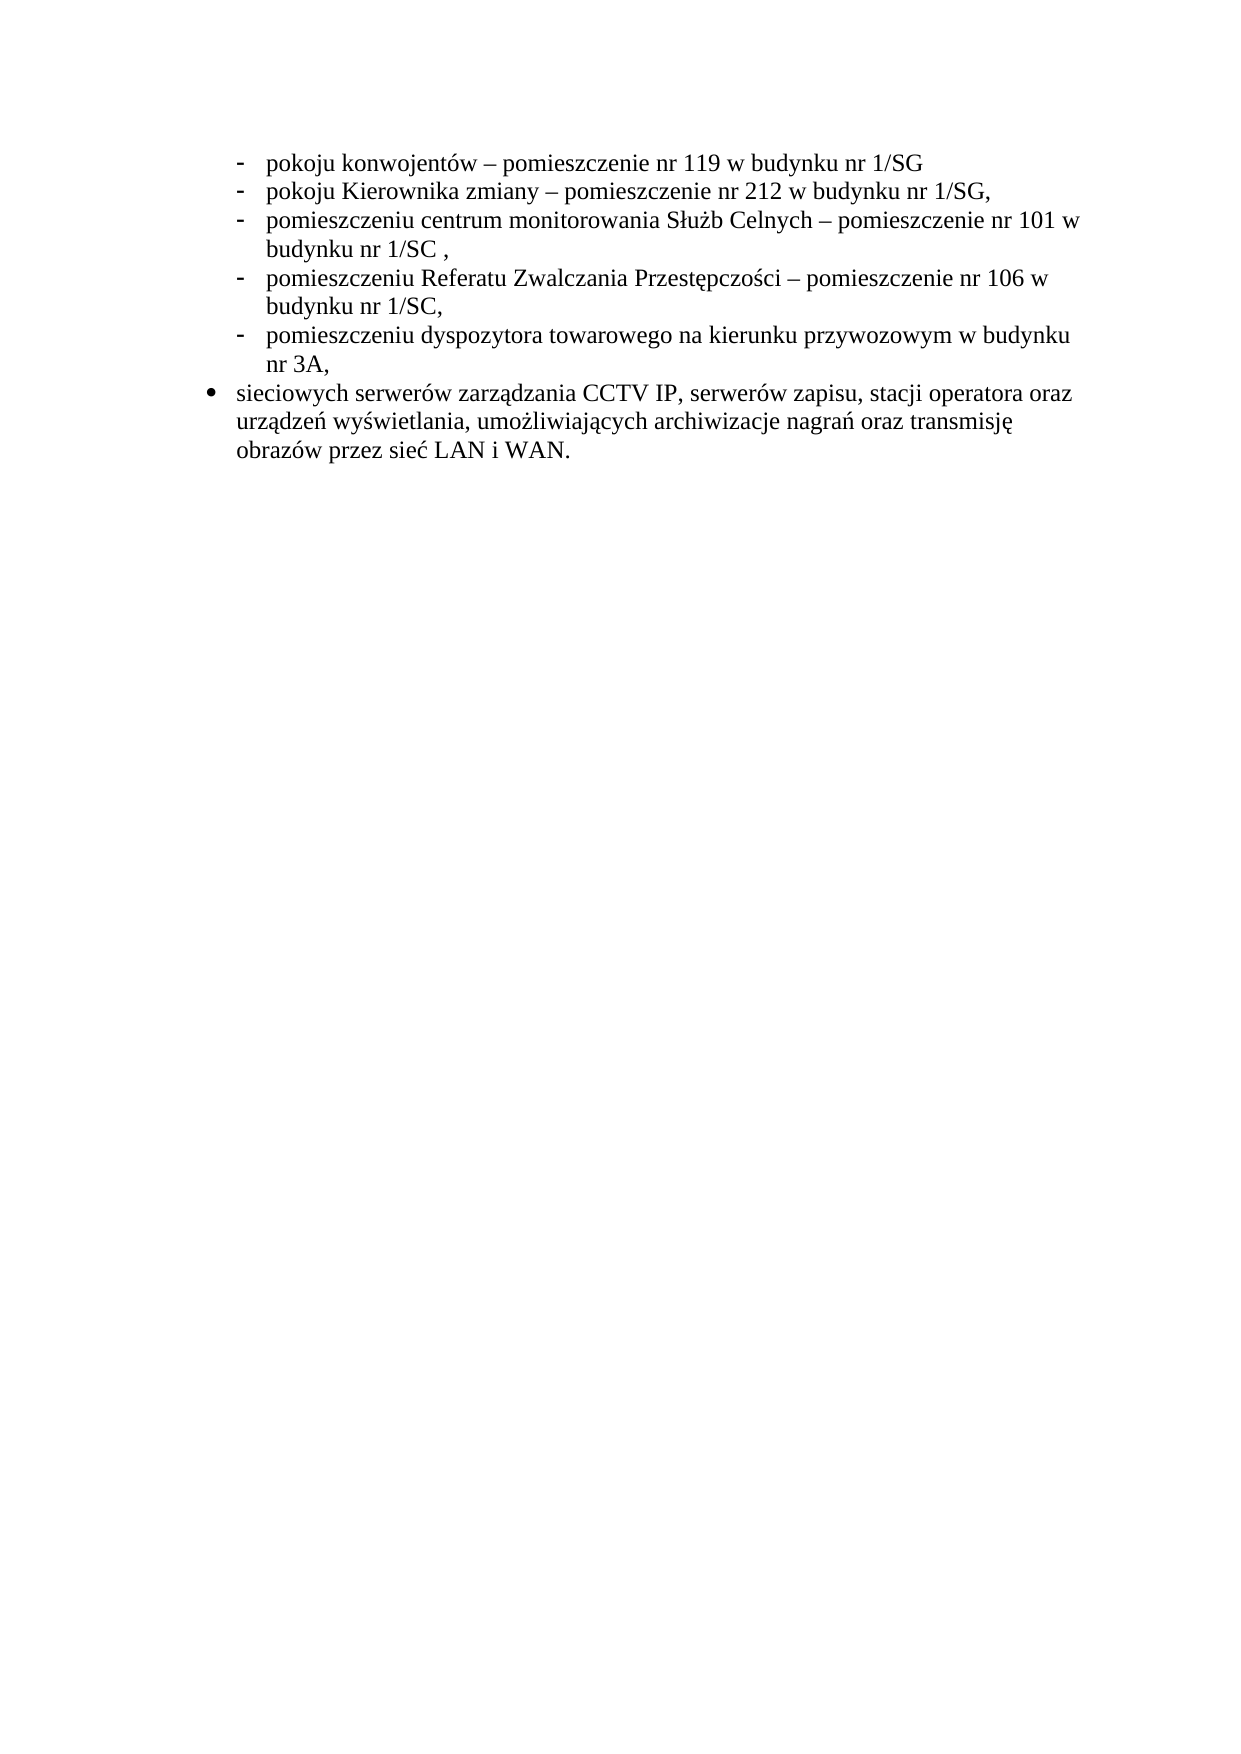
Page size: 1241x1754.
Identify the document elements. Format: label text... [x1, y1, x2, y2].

list sieciowych serwerów zarządzania CCTV IP, serwerów zapisu, stacji operatora oraz urządzeń wyświetlania, umożliwiających archiwizacje nagrań oraz transmisję obrazów przez sieć LAN i WAN. [207, 378, 1093, 464]
list pomieszczeniu Referatu Zwalczania Przestępczości – pomieszczenie nr 106 w budynku nr 1/SC, [236, 263, 1093, 320]
list pomieszczeniu centrum monitorowania Służb Celnych – pomieszczenie nr 101 w budynku nr 1/SC , [236, 205, 1093, 263]
list pokoju konwojentów – pomieszczenie nr 119 w budynku nr 1/SG [236, 148, 1093, 176]
list pomieszczeniu dyspozytora towarowego na kierunku przywozowym w budynku nr 3A, [236, 320, 1093, 378]
list pokoju Kierownika zmiany – pomieszczenie nr 212 w budynku nr 1/SG, [236, 176, 1093, 205]
